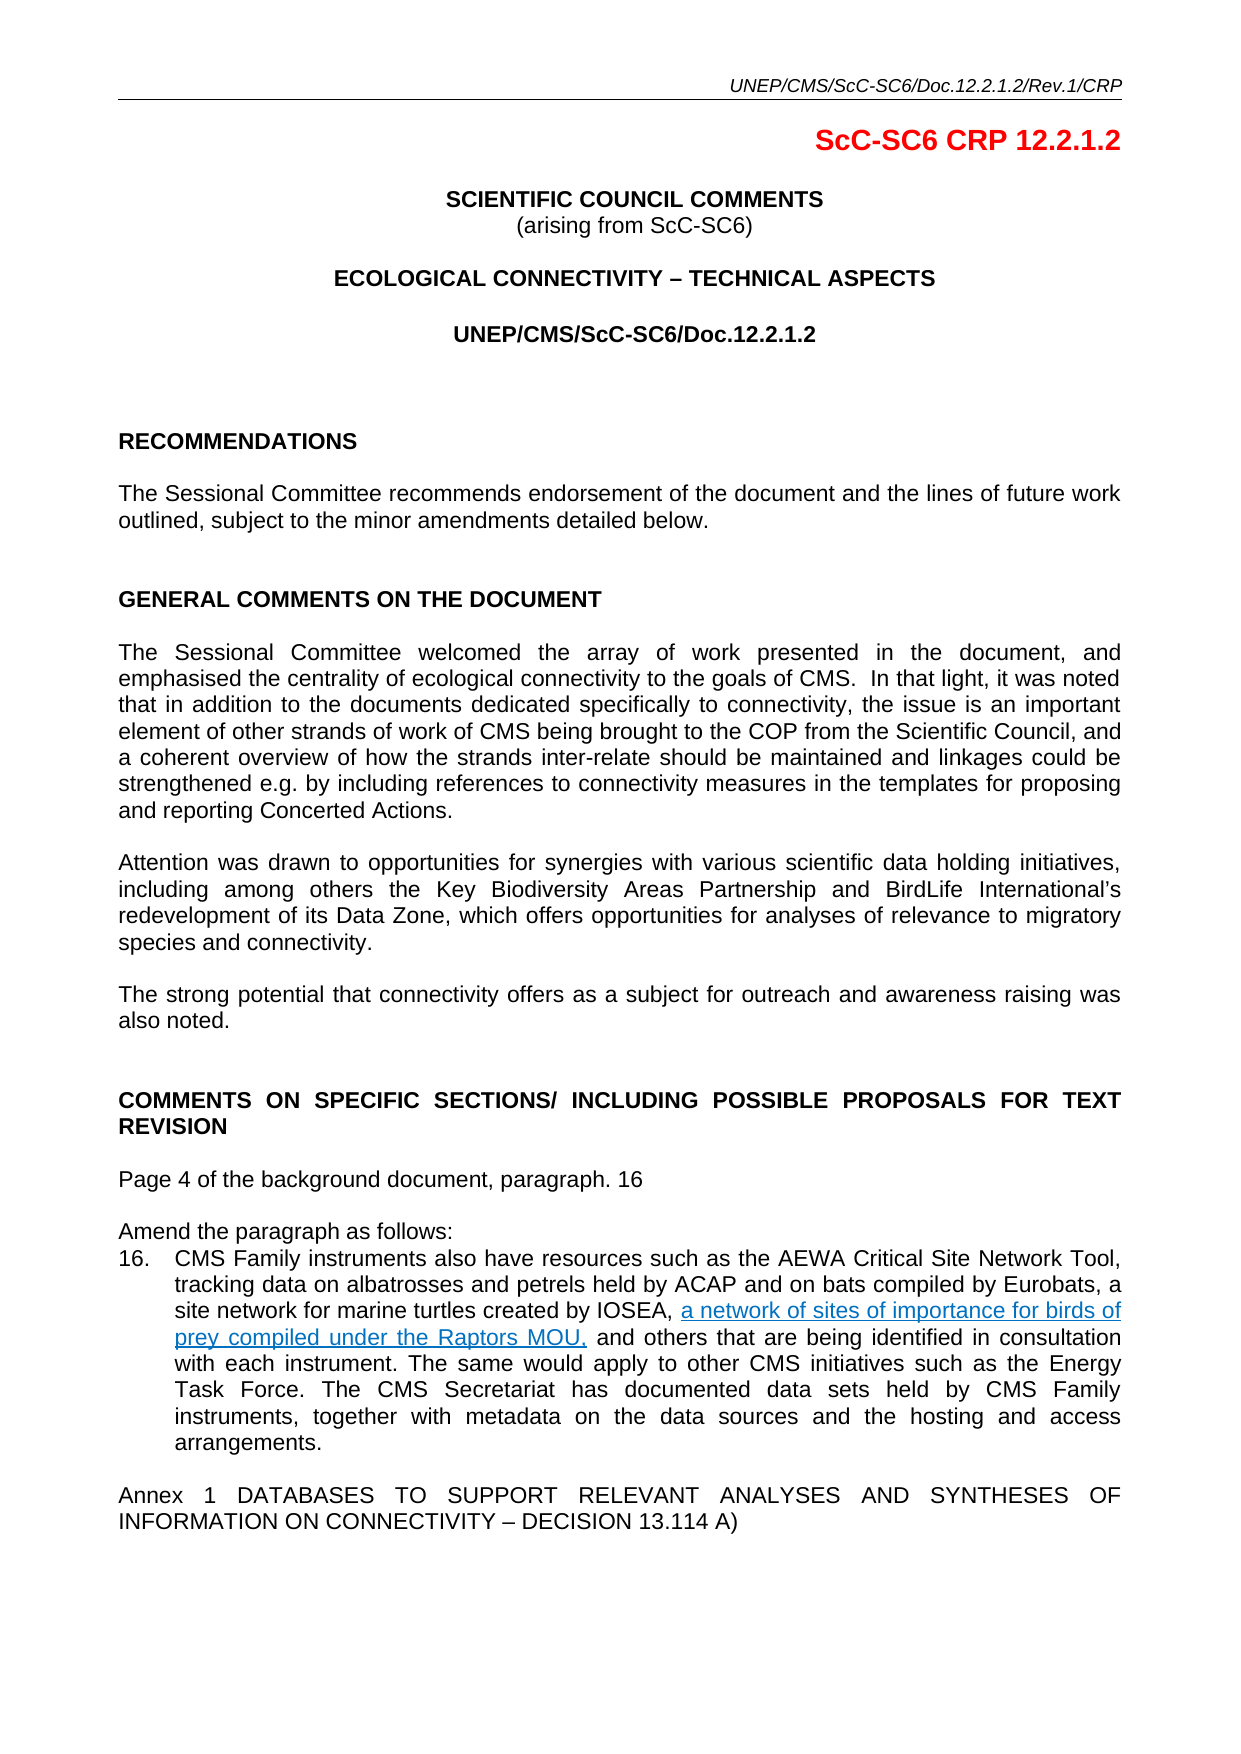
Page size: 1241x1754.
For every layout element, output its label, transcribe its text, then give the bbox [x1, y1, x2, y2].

text 16. CMS Family instruments also have resources such as the AEWA Critical Site Network Tool, tracking data on albatrosses and petrels held by ACAP and on bats compiled by Eurobats, a site network for marine turtles created by IOSEA, a network of sites of importance for birds of prey compiled under the Raptors MOU, and others that are being identified in consultation with each instrument. The same would apply to other CMS initiatives such as the Energy Task Force. The CMS Secretariat has documented data sets held by CMS Family instruments, together with metadata on the data sources and the hosting and access arrangements. [118, 1245, 1122, 1456]
subtitle ECOLOGICAL CONNECTIVITY – TECHNICAL ASPECTS [109, 263, 1160, 291]
text Amend the paragraph as follows: [118, 1218, 1122, 1245]
text The Sessional Committee welcomed the array of work presented in the document, and emphasised the centrality of ecological connectivity to the goals of CMS. In that light, it was noted that in addition to the documents dedicated specifically to connectivity, the issue is an important element of other strands of work of CMS being brought to the COP from the Scientific Council, and a coherent overview of how the strands inter-relate should be maintained and linkages could be strengthened e.g. by including references to connectivity measures in the templates for proposing and reporting Concerted Actions. [118, 638, 1122, 823]
text Attention was drawn to opportunities for synergies with various scientific data holding initiatives, including among others the Key Biodiversity Areas Partnership and BirdLife International’s redevelopment of its Data Zone, which offers opportunities for analyses of relevance to migratory species and connectivity. [118, 849, 1122, 955]
text The Sessional Committee recommends endorsement of the document and the lines of future work outlined, subject to the minor amendments detailed below. [118, 480, 1122, 533]
text COMMENTS ON SPECIFIC SECTIONS/ INCLUDING POSSIBLE PROPOSALS FOR TEXT REVISION [118, 1087, 1122, 1139]
text The strong potential that connectivity offers as a subject for outreach and awareness raising was also noted. [118, 981, 1122, 1034]
subtitle (arising from ScC-SC6) [109, 211, 1160, 238]
subtitle ScC-SC6 CRP 12.2.1.2 [109, 123, 1121, 156]
subtitle SCIENTIFIC COUNCIL COMMENTS [109, 186, 1160, 211]
text GENERAL COMMENTS ON THE DOCUMENT [118, 586, 1122, 612]
text Page 4 of the background document, paragraph. 16 [118, 1166, 1122, 1192]
text Annex 1 DATABASES TO SUPPORT RELEVANT ANALYSES AND SYNTHESES OF INFORMATION ON CONNECTIVITY – DECISION 13.114 A) [118, 1482, 1122, 1534]
subtitle UNEP/CMS/ScC-SC6/Doc.12.2.1.2 [109, 321, 1160, 347]
text RECOMMENDATIONS [118, 428, 1122, 454]
